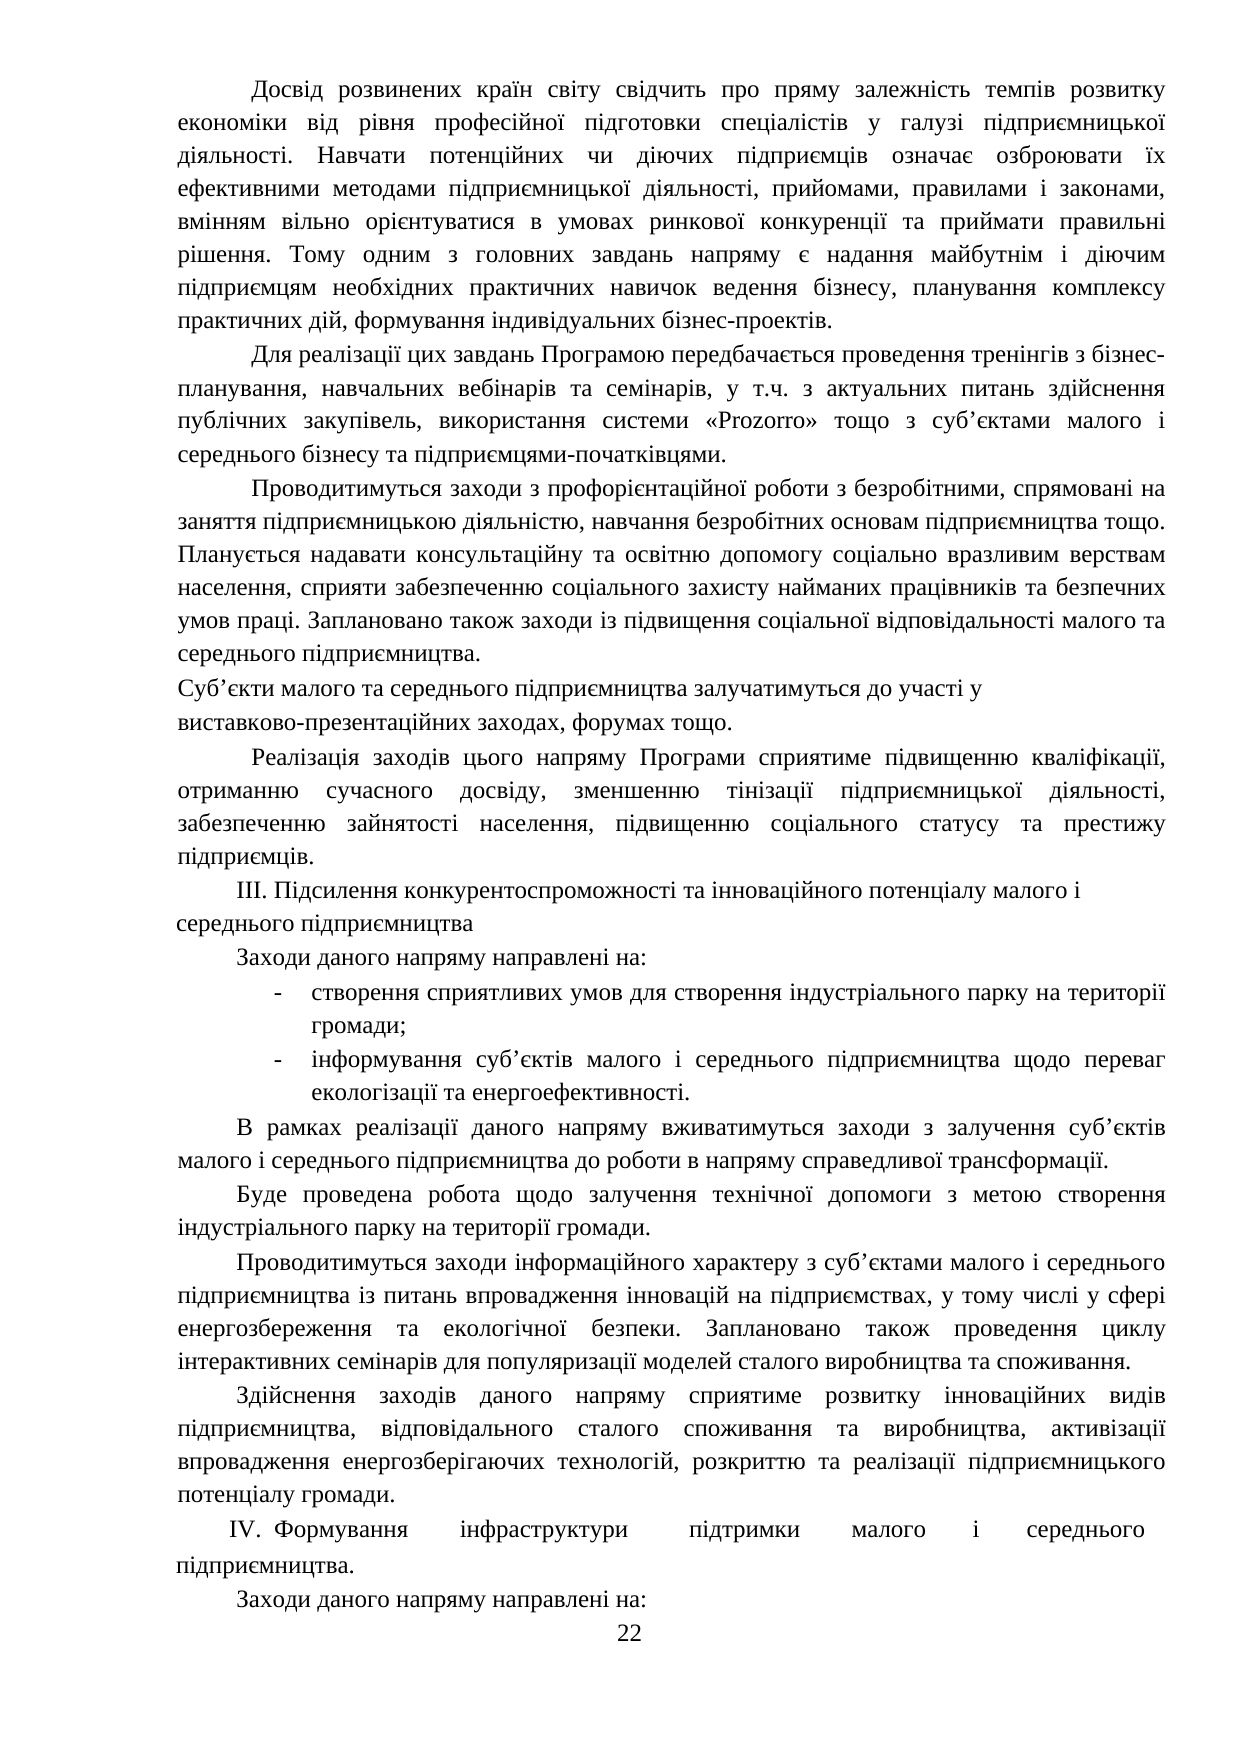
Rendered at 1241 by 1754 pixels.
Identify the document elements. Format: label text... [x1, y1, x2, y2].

text Заходи даного напряму направлені на: [236, 942, 1167, 971]
list інформування суб’єктів малого і середнього підприємництва щодо переваг екологізації та енергоефективності. [274, 1044, 1167, 1106]
text В рамках реалізації даного напряму вживатимуться заходи з залучення суб’єктів малого і середнього підприємництва до роботи в напряму справедливої трансформації. [177, 1112, 1167, 1174]
text Реалізація заходів цього напряму Програми сприятиме підвищенню кваліфікації, отриманню сучасного досвіду, зменшенню тінізації підприємницької діяльності, забезпеченню зайнятості населення, підвищенню соціального статусу та престижу підприємців. [177, 742, 1167, 869]
text виставково-презентаційних заходах, форумах тощо. [177, 707, 1167, 736]
list створення сприятливих умов для створення індустріального парку на території громади; [274, 977, 1167, 1039]
text Проводитимуться заходи з профорієнтаційної роботи з безробітними, спрямовані на заняття підприємницькою діяльністю, навчання безробітних основам підприємництва тощо. Планується надавати консультаційну та освітню допомогу соціально вразливим верствам населення, сприяти забезпеченню соціального захисту найманих працівників та безпечних умов праці. Заплановано також заходи із підвищення соціальної відповідальності малого та середнього підприємництва. [177, 473, 1167, 667]
text Суб’єкти малого та середнього підприємництва залучатимуться до участі у [177, 673, 1167, 701]
text ІV. Формування інфраструктури підтримки малого і середнього [177, 1514, 1167, 1543]
text ІІІ. Підсилення конкурентоспроможності та інноваційного потенціалу малого і середнього підприємництва [176, 875, 1167, 937]
text Здійснення заходів даного напряму сприятиме розвитку інноваційних видів підприємництва, відповідального сталого споживання та виробництва, активізації впровадження енергозберігаючих технологій, розкриттю та реалізації підприємницького потенціалу громади. [177, 1380, 1167, 1508]
text Буде проведена робота щодо залучення технічної допомоги з метою створення індустріального парку на території громади. [177, 1179, 1167, 1241]
text Для реалізації цих завдань Програмою передбачається проведення тренінгів з бізнес-планування, навчальних вебінарів та семінарів, у т.ч. з актуальних питань здійснення публічних закупівель, використання системи «Prozorro» тощо з суб’єктами малого і середнього бізнесу та підприємцями-початківцями. [177, 339, 1167, 467]
text підприємництва. [176, 1550, 1167, 1579]
text Заходи даного напряму направлені на: [236, 1584, 1167, 1613]
text Проводитимуться заходи інформаційного характеру з суб’єктами малого і середнього підприємництва із питань впровадження інновацій на підприємствах, у тому числі у сфері енергозбереження та екологічної безпеки. Заплановано також проведення циклу інтерактивних семінарів для популяризації моделей сталого виробництва та споживання. [177, 1247, 1167, 1375]
text Досвід розвинених країн світу свідчить про пряму залежність темпів розвитку економіки від рівня професійної підготовки спеціалістів у галузі підприємницької діяльності. Навчати потенційних чи діючих підприємців означає озброювати їх ефективними методами підприємницької діяльності, прийомами, правилами і законами, вмінням вільно орієнтуватися в умовах ринкової конкуренції та приймати правильні рішення. Тому одним з головних завдань напряму є надання майбутнім і діючим підприємцям необхідних практичних навичок ведення бізнесу, планування комплексу практичних дій, формування індивідуальних бізнес-проектів. [177, 74, 1167, 334]
